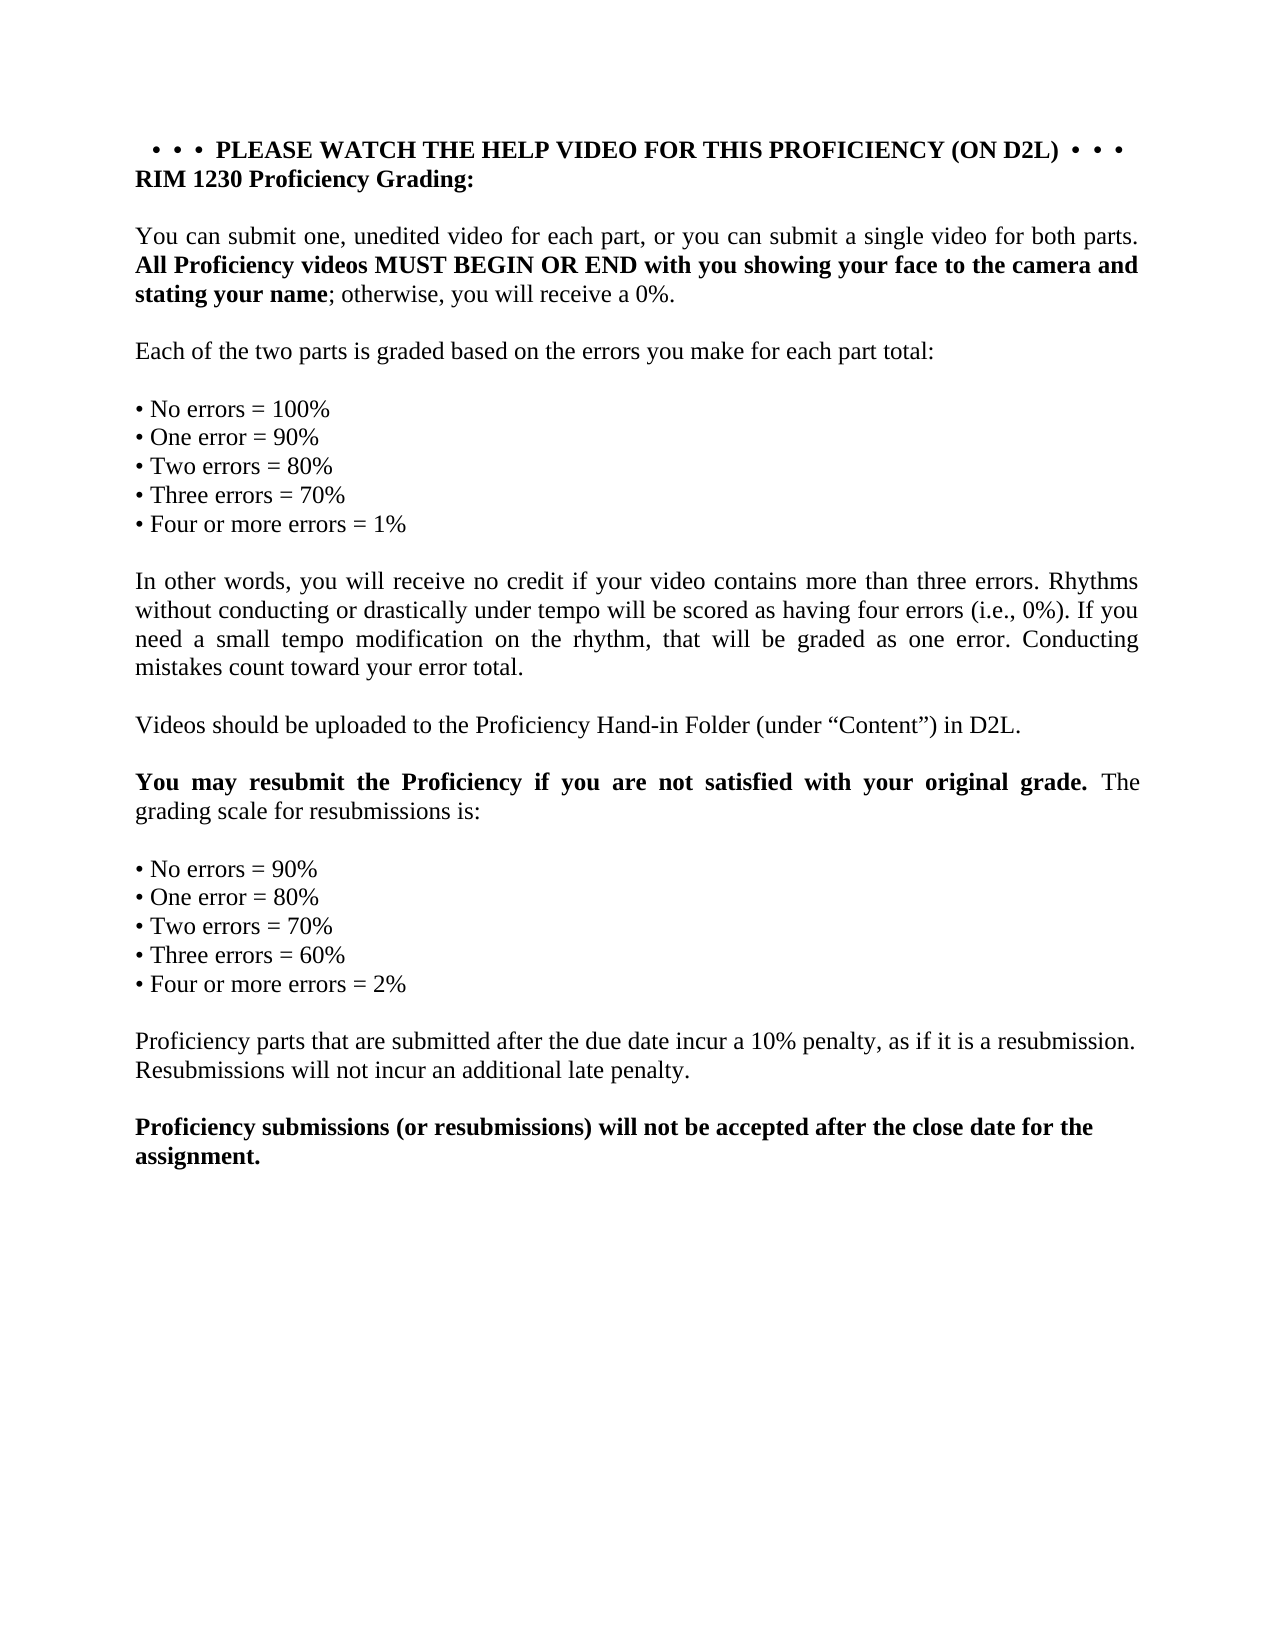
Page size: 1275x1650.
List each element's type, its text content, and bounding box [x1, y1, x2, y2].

text In other words, you will receive no credit if your video contains more than three errors. Rhythms without conducting or drastically under tempo will be scored as having four errors (i.e., 0%). If you need a small tempo modification on the rhythm, that will be graded as one error. Conducting mistakes count toward your error total. [135, 566, 1140, 681]
text • • • PLEASE WATCH THE HELP VIDEO FOR THIS PROFICIENCY (ON D2L) • • • [135, 135, 1140, 164]
text • Three errors = 70% [135, 480, 1140, 509]
text Proficiency parts that are submitted after the due date incur a 10% penalty, as if it is a resubmission. Resubmissions will not incur an additional late penalty. [135, 1026, 1140, 1112]
text Videos should be uploaded to the Proficiency Hand-in Folder (under “Content”) in D2L. [135, 710, 1140, 739]
text • Two errors = 80% [135, 451, 1140, 480]
text • One error = 80% [135, 882, 1140, 911]
text • Two errors = 70% [135, 911, 1140, 940]
text You may resubmit the Proficiency if you are not satisfied with your original grade. The grading scale for resubmissions is: [135, 767, 1140, 825]
text RIM 1230 Proficiency Grading: [135, 164, 1140, 192]
text You can submit one, unedited video for each part, or you can submit a single video for both parts. All Proficiency videos MUST BEGIN OR END with you showing your face to the camera and stating your name; otherwise, you will receive a 0%. [135, 221, 1140, 307]
text • No errors = 90% [135, 854, 1140, 882]
text Proficiency submissions (or resubmissions) will not be accepted after the close date for the assignment. [135, 1112, 1140, 1170]
text • Four or more errors = 2% [135, 969, 1140, 997]
text • No errors = 100% [135, 394, 1140, 422]
text Each of the two parts is graded based on the errors you make for each part total: [135, 336, 1140, 365]
text • One error = 90% [135, 422, 1140, 451]
text • Three errors = 60% [135, 940, 1140, 969]
text • Four or more errors = 1% [135, 509, 1140, 537]
